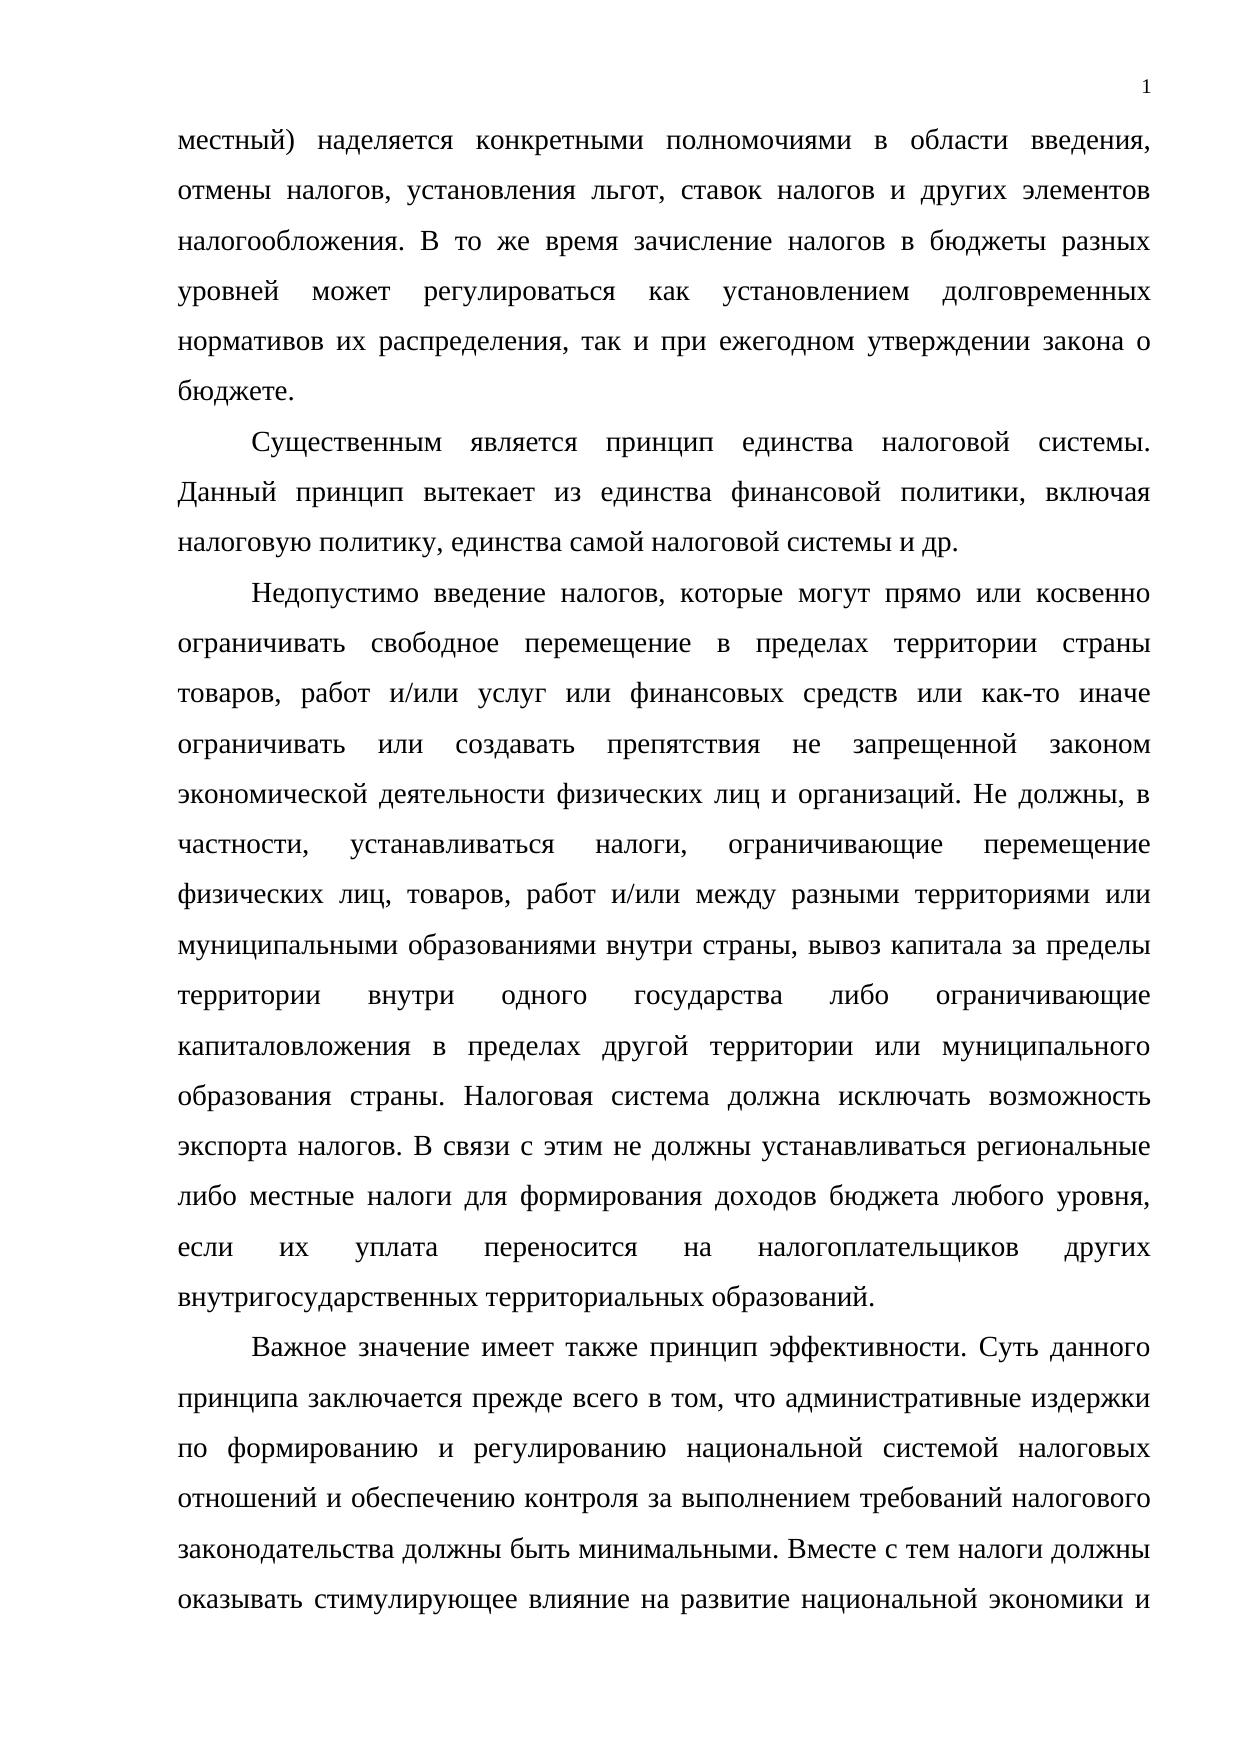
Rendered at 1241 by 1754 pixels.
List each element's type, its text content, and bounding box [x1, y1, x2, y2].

text Существенным является принцип единства налоговой системы. Данный принцип вытекает из единства финансовой политики, включая налоговую политику, единства самой налоговой системы и др. [177, 424, 1152, 558]
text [177, 122, 1152, 407]
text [177, 1329, 1152, 1614]
text Недопустимо введение налогов, которые могут прямо или косвенно ограничивать свободное перемещение в пределах территории страны товаров, работ и/или услуг или финансовых средств или как-то иначе ограничивать или создавать препятствия не запрещенной законом экономической деятельности физических лиц и организаций. Не должны, в частности, устанавливаться налоги, ограничивающие перемещение физических лиц, товаров, работ и/или между разными территориями или муниципальными образованиями внутри страны, вывоз капитала за пределы территории внутри одного государства либо ограничивающие капиталовложения в пределах другой территории или муниципального образования страны. Налоговая система должна исключать возможность экспорта налогов. В связи с этим не должны устанавливаться региональные либо местные налоги для формирования доходов бюджета любого уровня, если их уплата переносится на налогоплательщиков других внутригосударственных территориальных образований. [177, 575, 1152, 1313]
